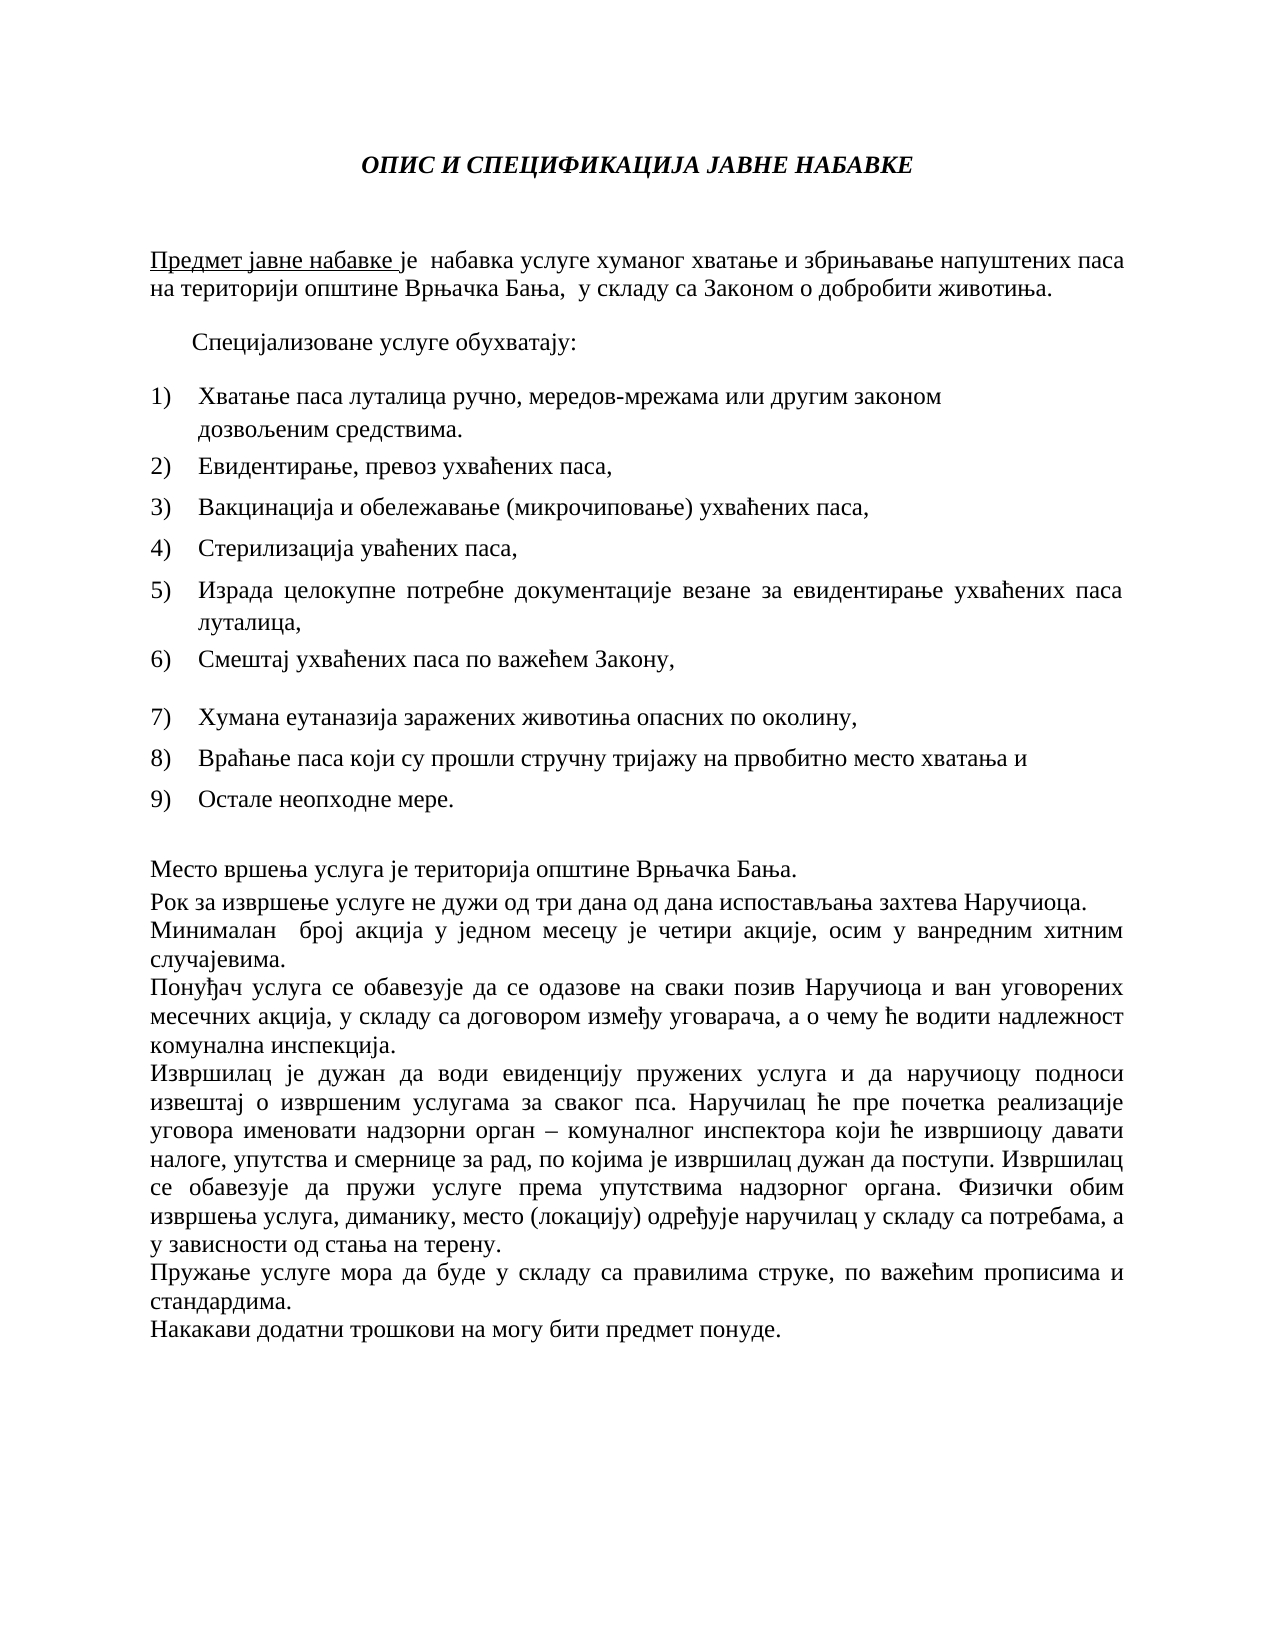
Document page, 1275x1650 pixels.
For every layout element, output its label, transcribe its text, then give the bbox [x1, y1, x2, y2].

list Остале неопходне мере. [150, 784, 1125, 813]
text Предмет јавне набавке је набавка услуге хуманог хватање и збрињавање напуштених паса на територији општине Врњачка Бања, у складу са Законом о добробити животиња. [150, 245, 1125, 302]
text Понуђач услуга се обавезује да се одазове на сваки позив Наручиоца и ван уговорених месечних акција, у складу са договором између уговарача, а о чему ће водити надлежност комунална инспекција. [150, 973, 1125, 1058]
list Израда целокупне потребне документације везане за евидентирање ухваћених паса луталица, [150, 575, 1123, 636]
text ОПИС И СПЕЦИФИКАЦИЈА ЈАВНЕ НАБАВКЕ [150, 150, 1125, 179]
text Рок за извршење услуге не дужи од три дана од дана испостављања захтева Наручиоца. [150, 887, 1125, 916]
list Хумана еутаназија заражених животиња опасних по околину, [150, 702, 1125, 730]
text Минималан број акција у једном месецу је четири акције, осим у ванредним хитним случајевима. [150, 916, 1125, 973]
list Вакцинација и обележавање (микрочиповање) ухваћених паса, [150, 492, 1125, 521]
list Смештај ухваћених паса по важећем Закону, [150, 644, 1125, 673]
text дозвољеним средствима. [198, 414, 1125, 443]
text Пружање услуге мора да буде у складу са правилима струке, по важећим прописима и стандардима. [150, 1258, 1125, 1315]
list Стерилизација уваћених паса, [150, 533, 1125, 562]
list Враћање паса који су прошли стручну тријажу на првобитно место хватања и [150, 743, 1125, 771]
text Накакави додатни трошкови на могу бити предмет понуде. [150, 1315, 1125, 1343]
list Хватање паса луталица ручно, мередов-мрежама или другим законом [150, 381, 1125, 410]
text Извршилац је дужан да води евиденцију пружених услуга и да наручиоцу подноси извештај о извршеним услугама за сваког пса. Наручилац ће пре почетка реализације уговора именовати надзорни орган – комуналног инспектора који ће извршиоцу давати налоге, упутства и смернице за рад, по којима је извршилац дужан да поступи. Извршилац се обавезује да пружи услуге према упутствима надзорног органа. Физички обим извршења услуга, диманику, место (локацију) одређује наручилац у складу са потребама, а у зависности од стања на терену. [150, 1058, 1125, 1258]
text Специјализоване услуге обухватају: [192, 327, 1125, 355]
text Место вршења услуга је територија општине Врњачка Бања. [150, 854, 1125, 883]
list Евидентирање, превоз ухваћених паса, [150, 451, 1125, 480]
